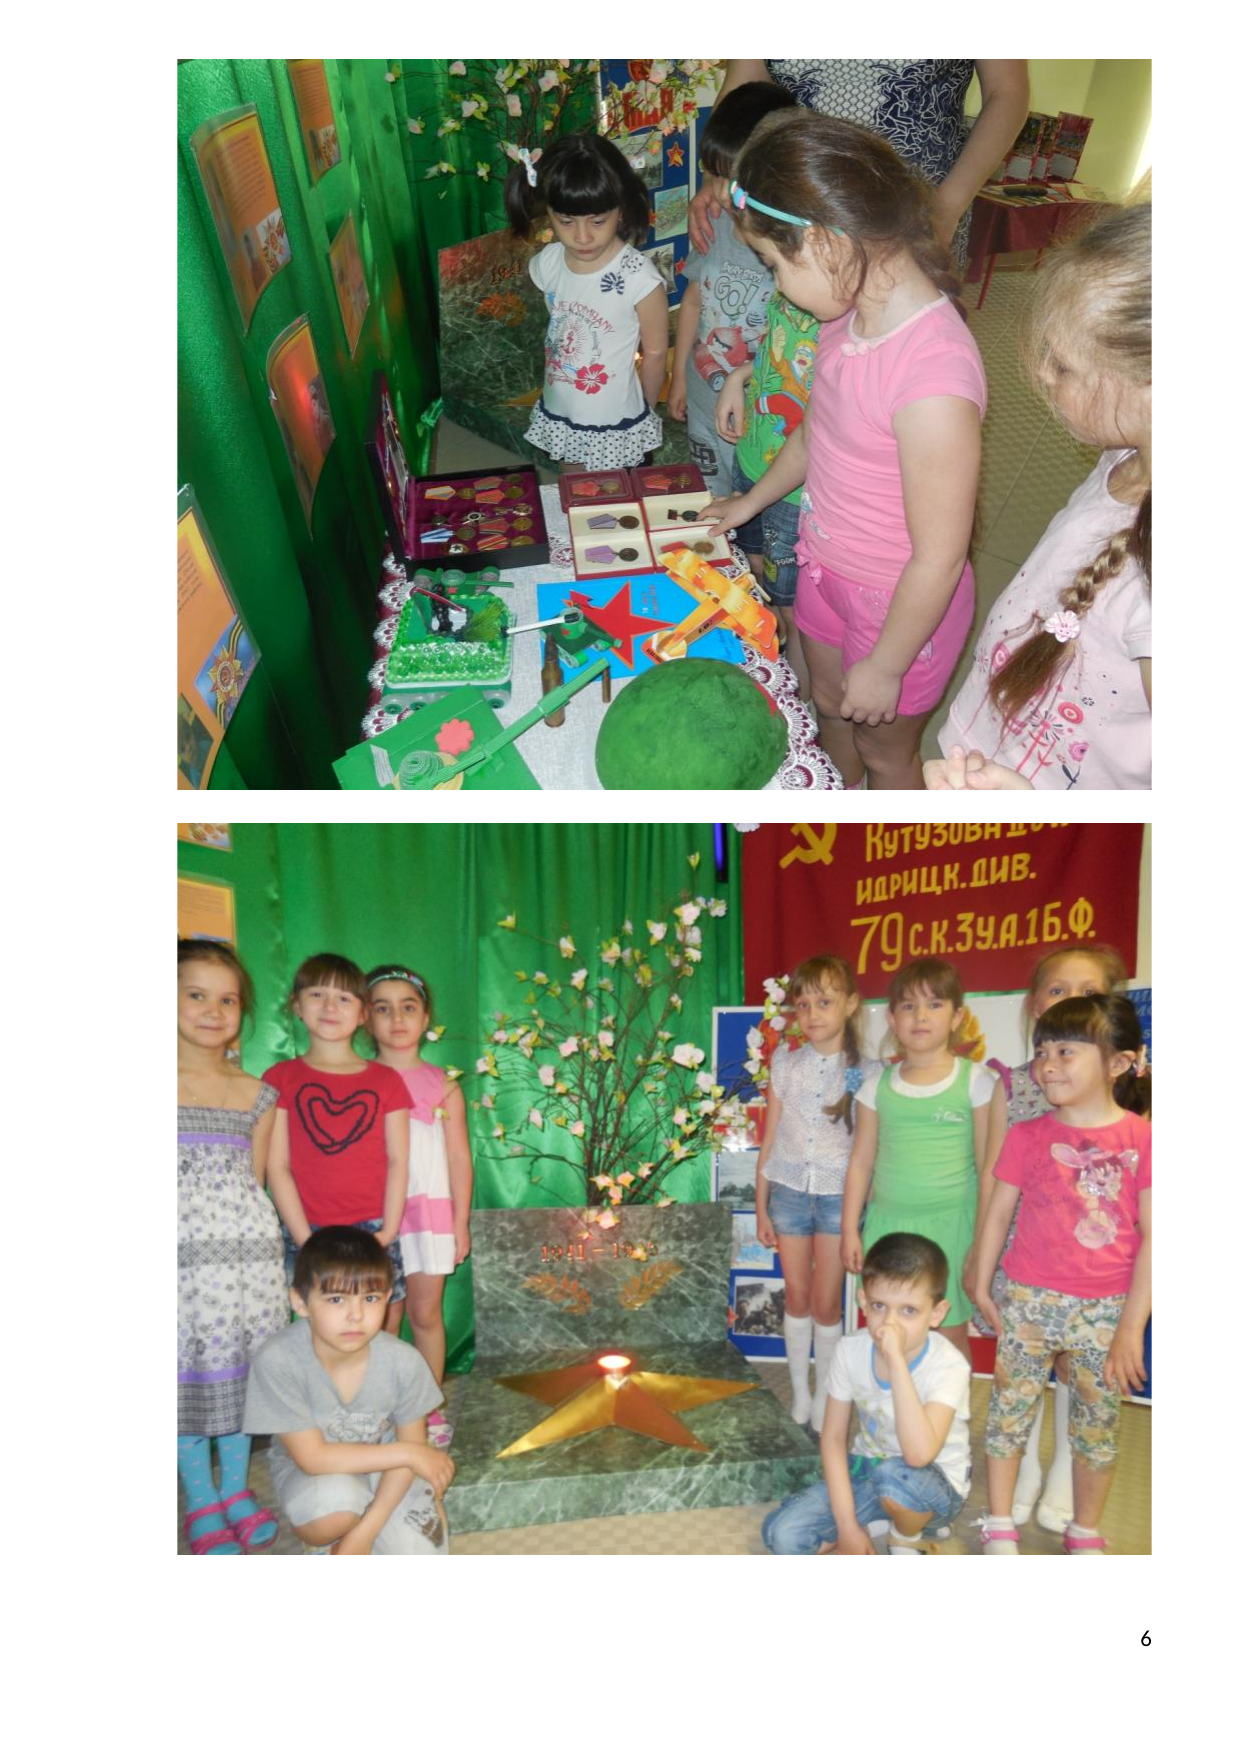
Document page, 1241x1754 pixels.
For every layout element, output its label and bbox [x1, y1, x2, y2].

picture [177, 823, 1152, 1555]
picture [177, 59, 1152, 790]
